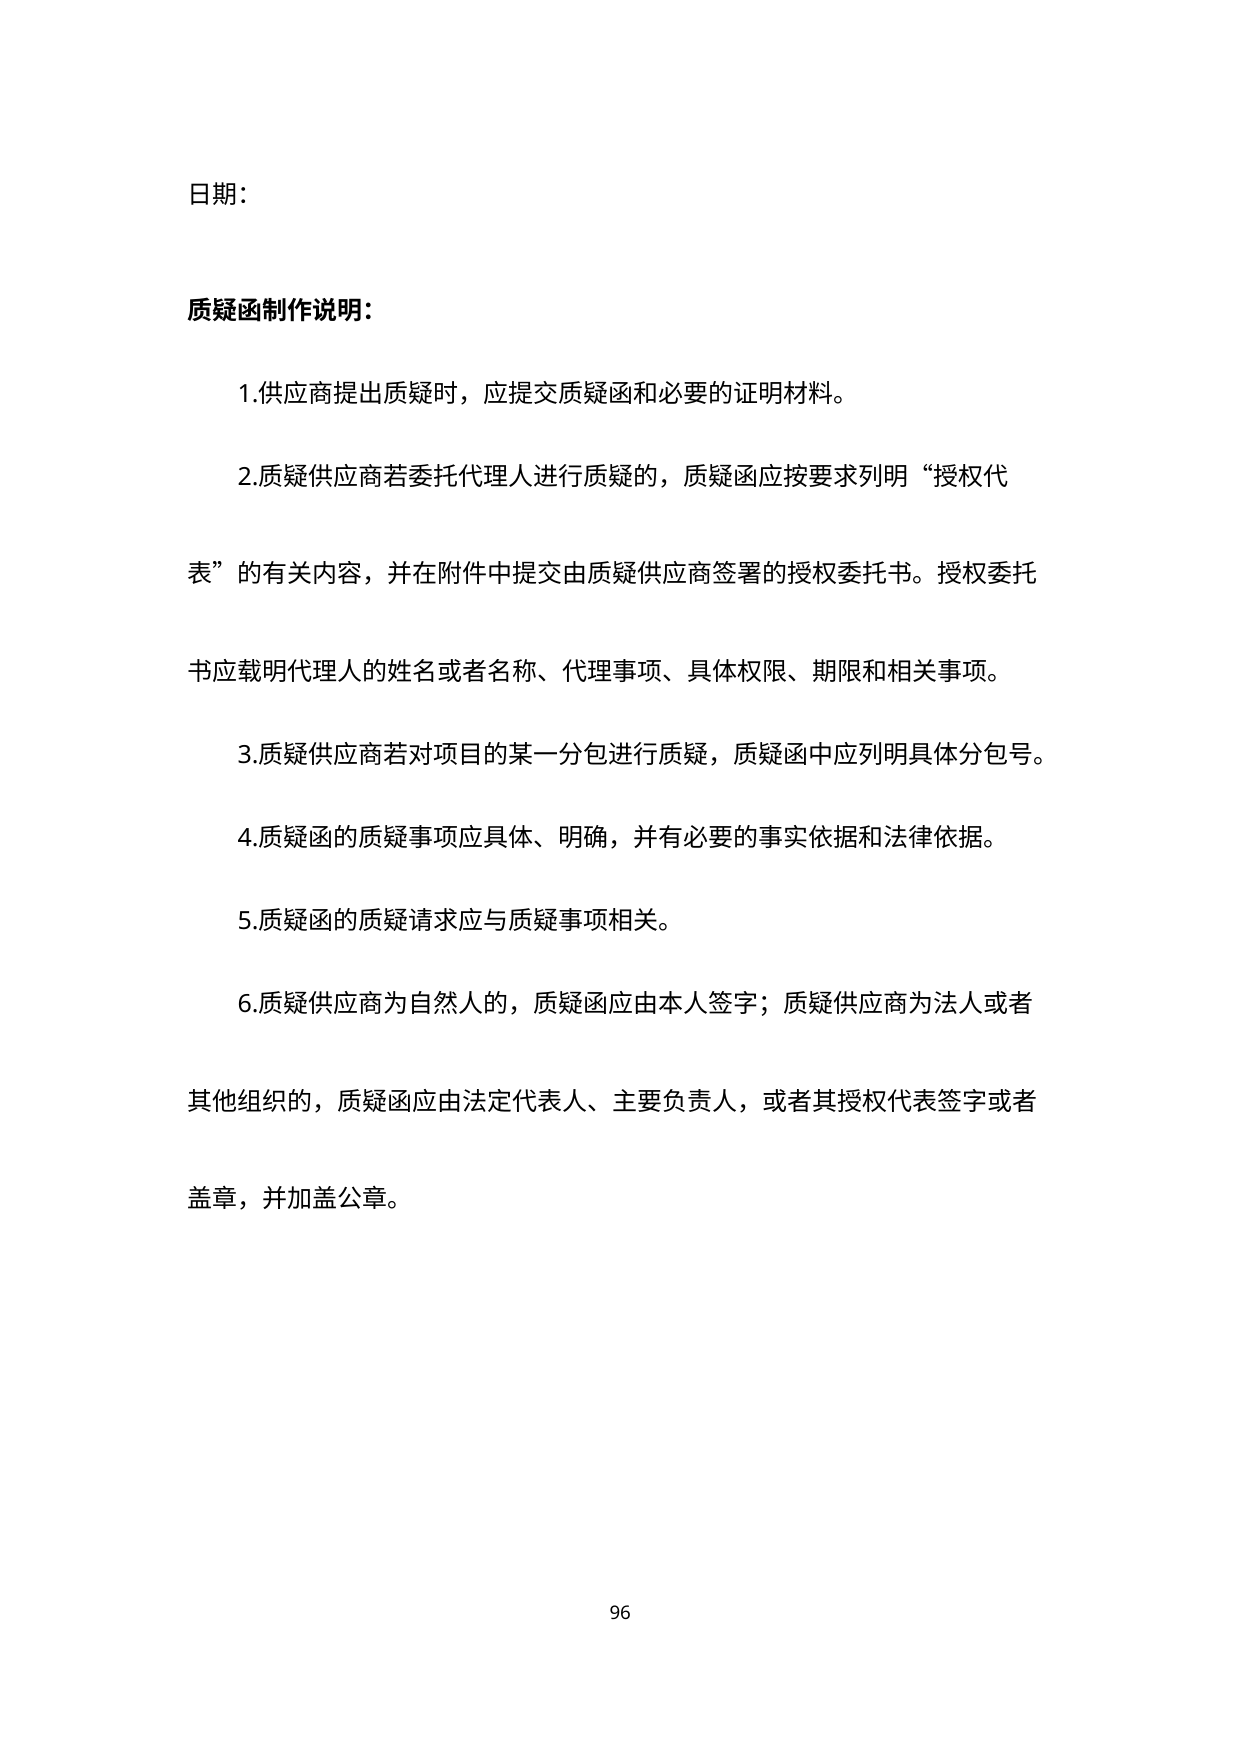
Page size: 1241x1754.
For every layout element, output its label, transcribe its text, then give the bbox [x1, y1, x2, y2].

text 5.质疑函的质疑请求应与质疑事项相关。 [187, 886, 1053, 951]
text 1.供应商提出质疑时，应提交质疑函和必要的证明材料。 [187, 359, 1053, 424]
text 2.质疑供应商若委托代理人进行质疑的，质疑函应按要求列明“授权代表”的有关内容，并在附件中提交由质疑供应商签署的授权委托书。授权委托书应载明代理人的姓名或者名称、代理事项、具体权限、期限和相关事项。 [187, 442, 1053, 702]
text 日期： [187, 160, 1053, 225]
text 6.质疑供应商为自然人的，质疑函应由本人签字；质疑供应商为法人或者其他组织的，质疑函应由法定代表人、主要负责人，或者其授权代表签字或者盖章，并加盖公章。 [187, 969, 1053, 1229]
text 3.质疑供应商若对项目的某一分包进行质疑，质疑函中应列明具体分包号。 [187, 720, 1053, 785]
text 质疑函制作说明： [187, 276, 1053, 341]
text 4.质疑函的质疑事项应具体、明确，并有必要的事实依据和法律依据。 [187, 803, 1053, 868]
